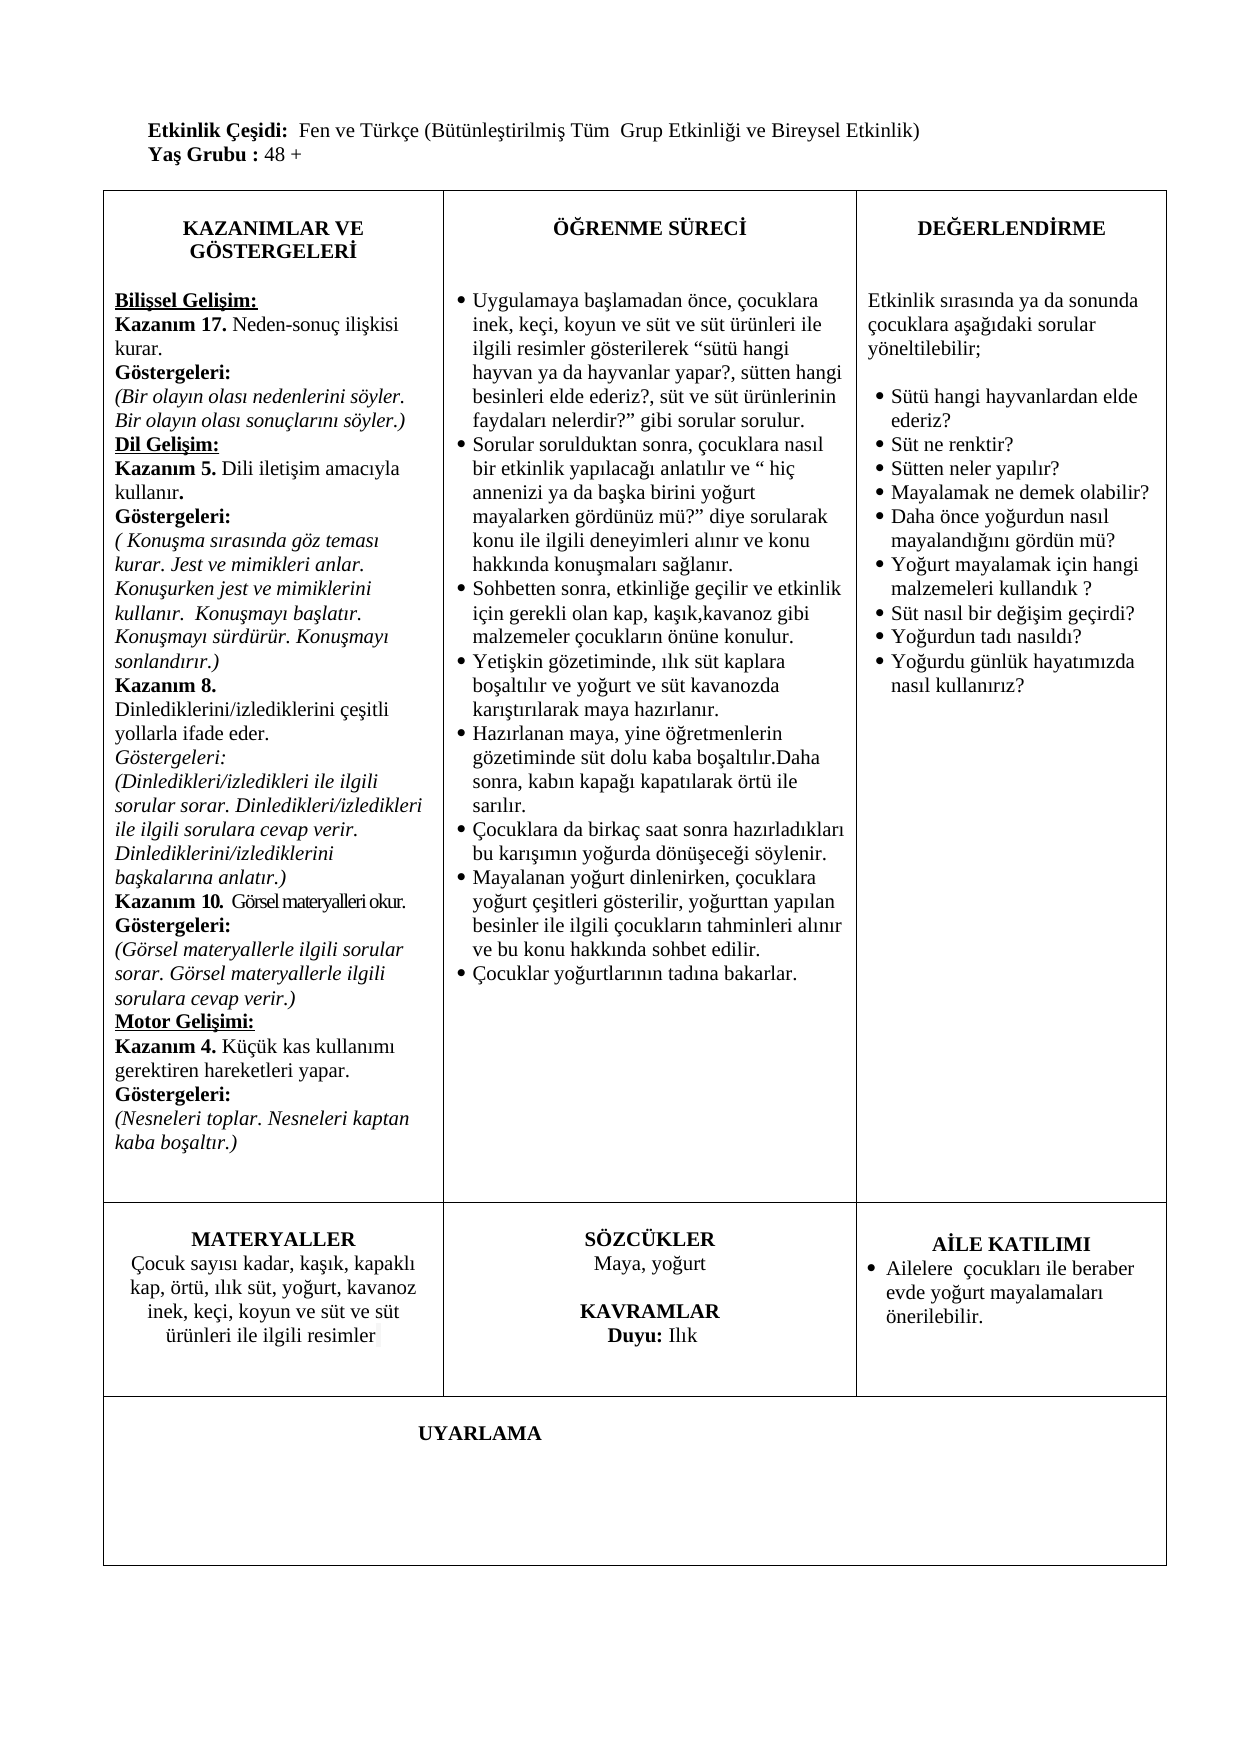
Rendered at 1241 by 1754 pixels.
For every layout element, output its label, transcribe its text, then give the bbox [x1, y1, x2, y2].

table_cell [856, 1397, 1166, 1565]
text Etkinlik Çeşidi: Fen ve Türkçe (Bütünleştirilmiş Tüm Grup Etkinliği ve Bireysel Etkinlik) [148, 118, 1092, 142]
text Yaş Grubu : 48 + [148, 142, 1092, 166]
table_cell SÖZCÜKLER Maya, yoğurt KAVRAMLAR Duyu: Ilık [444, 1203, 856, 1396]
table_header KAZANIMLAR VE GÖSTERGELERİ Bilişsel Gelişim: Kazanım 17. Neden-sonuç ilişkisi kurar. Göstergeleri: (Bir olayın olası nedenlerini söyler. Bir olayın olası sonuçlarını söyler.) Dil Gelişim: Kazanım 5. Dili iletişim amacıyla kullanır. Göstergeleri: ( Konuşma sırasında göz teması kurar. Jest ve mimikleri anlar. Konuşurken jest ve mimiklerini kullanır. Konuşmayı başlatır. Konuşmayı sürdürür. Konuşmayı sonlandırır.) Kazanım 8. Dinlediklerini/izlediklerini çeşitli yollarla ifade eder. Göstergeleri: (Dinledikleri/izledikleri ile ilgili sorular sorar. Dinledikleri/izledikleri ile ilgili sorulara cevap verir. Dinlediklerini/izlediklerini başkalarına anlatır.) Kazanım 10. Görsel materyalleri okur. Göstergeleri: (Görsel materyallerle ilgili sorular sorar. Görsel materyallerle ilgili sorulara cevap verir.) Motor Gelişimi: Kazanım 4. Küçük kas kullanımı gerektiren hareketleri yapar. Göstergeleri: (Nesneleri toplar. Nesneleri kaptan kaba boşaltır.) [104, 191, 443, 1202]
table_cell UYARLAMA [104, 1397, 856, 1565]
table_header DEĞERLENDİRME Etkinlik sırasında ya da sonunda çocuklara aşağıdaki sorular yöneltilebilir; Sütü hangi hayvanlardan elde ederiz? Süt ne renktir? Sütten neler yapılır? Mayalamak ne demek olabilir? Daha önce yoğurdun nasıl mayalandığını gördün mü? Yoğurt mayalamak için hangi malzemeleri kullandık ? Süt nasıl bir değişim geçirdi? Yoğurdun tadı nasıldı? Yoğurdu günlük hayatımızda nasıl kullanırız? [857, 191, 1166, 1202]
table_cell MATERYALLER Çocuk sayısı kadar, kaşık, kapaklı kap, örtü, ılık süt, yoğurt, kavanoz inek, keçi, koyun ve süt ve süt ürünleri ile ilgili resimler [104, 1203, 443, 1396]
table_cell AİLE KATILIMI Ailelere çocukları ile beraber evde yoğurt mayalamaları önerilebilir. [857, 1203, 1166, 1396]
table_header ÖĞRENME SÜRECİ Uygulamaya başlamadan önce, çocuklara inek, keçi, koyun ve süt ve süt ürünleri ile ilgili resimler gösterilerek “sütü hangi hayvan ya da hayvanlar yapar?, sütten hangi besinleri elde ederiz?, süt ve süt ürünlerinin faydaları nelerdir?” gibi sorular sorulur. Sorular sorulduktan sonra, çocuklara nasıl bir etkinlik yapılacağı anlatılır ve “ hiç annenizi ya da başka birini yoğurt mayalarken gördünüz mü?” diye sorularak konu ile ilgili deneyimleri alınır ve konu hakkında konuşmaları sağlanır. Sohbetten sonra, etkinliğe geçilir ve etkinlik için gerekli olan kap, kaşık,kavanoz gibi malzemeler çocukların önüne konulur. Yetişkin gözetiminde, ılık süt kaplara boşaltılır ve yoğurt ve süt kavanozda karıştırılarak maya hazırlanır. Hazırlanan maya, yine öğretmenlerin gözetiminde süt dolu kaba boşaltılır.Daha sonra, kabın kapağı kapatılarak örtü ile sarılır. Çocuklara da birkaç saat sonra hazırladıkları bu karışımın yoğurda dönüşeceği söylenir. Mayalanan yoğurt dinlenirken, çocuklara yoğurt çeşitleri gösterilir, yoğurttan yapılan besinler ile ilgili çocukların tahminleri alınır ve bu konu hakkında sohbet edilir. Çocuklar yoğurtlarının tadına bakarlar. [444, 191, 856, 1202]
